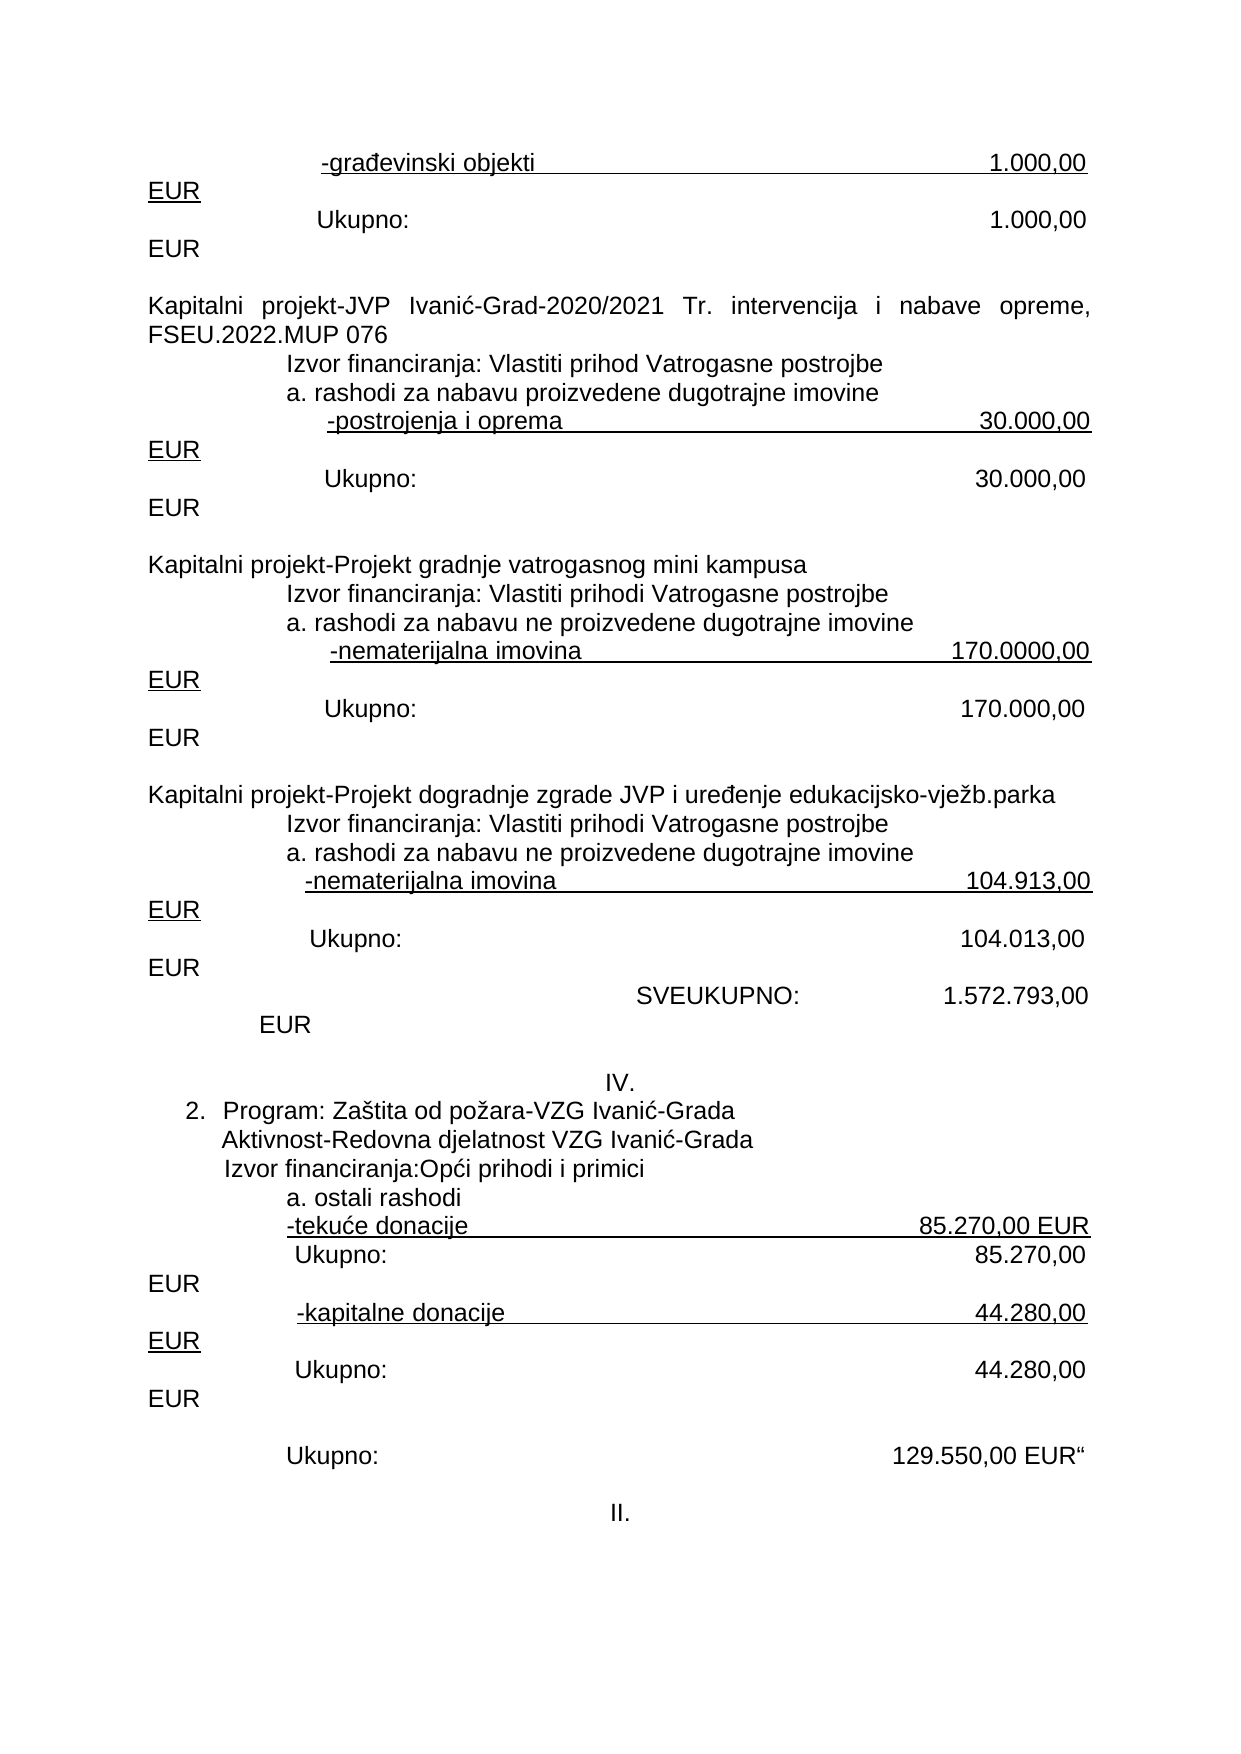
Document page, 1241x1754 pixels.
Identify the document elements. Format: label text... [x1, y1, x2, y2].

text -postrojenja i oprema 30.000,00 EUR [148, 406, 1093, 464]
text a. rashodi za nabavu proizvedene dugotrajne imovine [148, 378, 1093, 406]
text IV. [148, 1068, 1093, 1096]
text Izvor financiranja: Vlastiti prihodi Vatrogasne postrojbe [148, 579, 1093, 608]
text -kapitalne donacije 44.280,00 EUR [148, 1298, 1093, 1355]
text -nematerijalna imovina 170.0000,00 EUR [148, 636, 1093, 694]
text Kapitalni projekt-Projekt dogradnje zgrade JVP i uređenje edukacijsko-vježb.parka [148, 780, 1093, 809]
text a. ostali rashodi [148, 1183, 1093, 1211]
text Kapitalni projekt-JVP Ivanić-Grad-2020/2021 Tr. intervencija i nabave opreme, FSEU.2022.MUP 076 [148, 291, 1093, 349]
text Aktivnost-Redovna djelatnost VZG Ivanić-Grada [148, 1125, 1093, 1154]
text a. rashodi za nabavu ne proizvedene dugotrajne imovine [148, 608, 1093, 636]
text -građevinski objekti 1.000,00 EUR [148, 148, 1093, 205]
text II. [148, 1498, 1093, 1527]
text Izvor financiranja: Vlastiti prihodi Vatrogasne postrojbe [148, 809, 1093, 838]
text SVEUKUPNO: 1.572.793,00 EUR [259, 981, 1093, 1039]
text Izvor financiranja: Vlastiti prihod Vatrogasne postrojbe [148, 349, 1093, 378]
text -tekuće donacije 85.270,00 EUR [148, 1211, 1093, 1240]
text Ukupno: 85.270,00 EUR [148, 1240, 1093, 1298]
text Ukupno: 170.000,00 EUR [148, 694, 1093, 751]
text Ukupno: 104.013,00 EUR [148, 924, 1093, 981]
text Kapitalni projekt-Projekt gradnje vatrogasnog mini kampusa [148, 550, 1093, 579]
text a. rashodi za nabavu ne proizvedene dugotrajne imovine [148, 838, 1093, 866]
text Izvor financiranja:Opći prihodi i primici [148, 1154, 1093, 1183]
text -nematerijalna imovina 104.913,00 EUR [148, 866, 1093, 924]
text Ukupno: 44.280,00 EUR [148, 1355, 1093, 1413]
text Ukupno: 129.550,00 EUR“ [148, 1441, 1093, 1469]
text Ukupno: 30.000,00 EUR [148, 464, 1093, 521]
list Program: Zaštita od požara-VZG Ivanić-Grada [185, 1096, 1093, 1125]
text Ukupno: 1.000,00 EUR [148, 205, 1093, 263]
